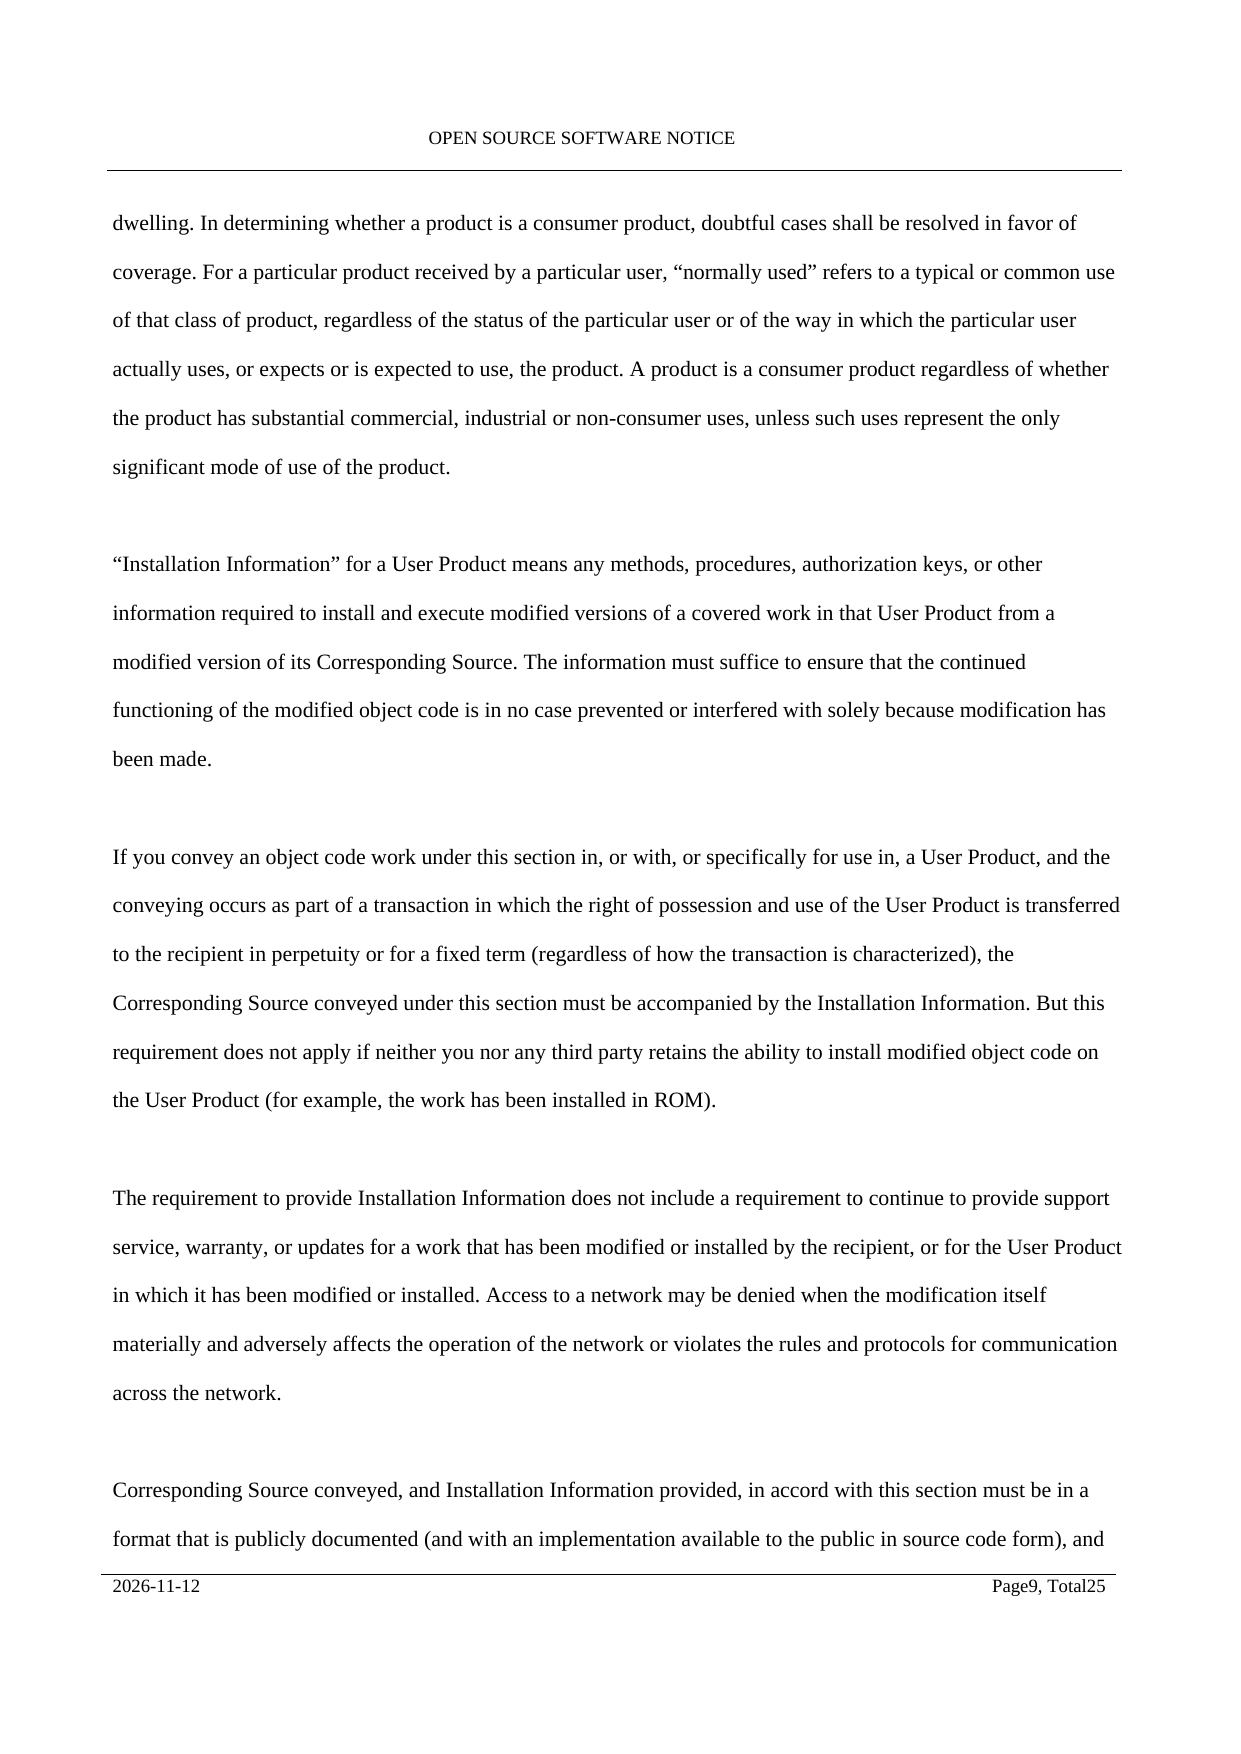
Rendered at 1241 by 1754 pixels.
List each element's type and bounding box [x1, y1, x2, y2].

text [112, 206, 1128, 1555]
